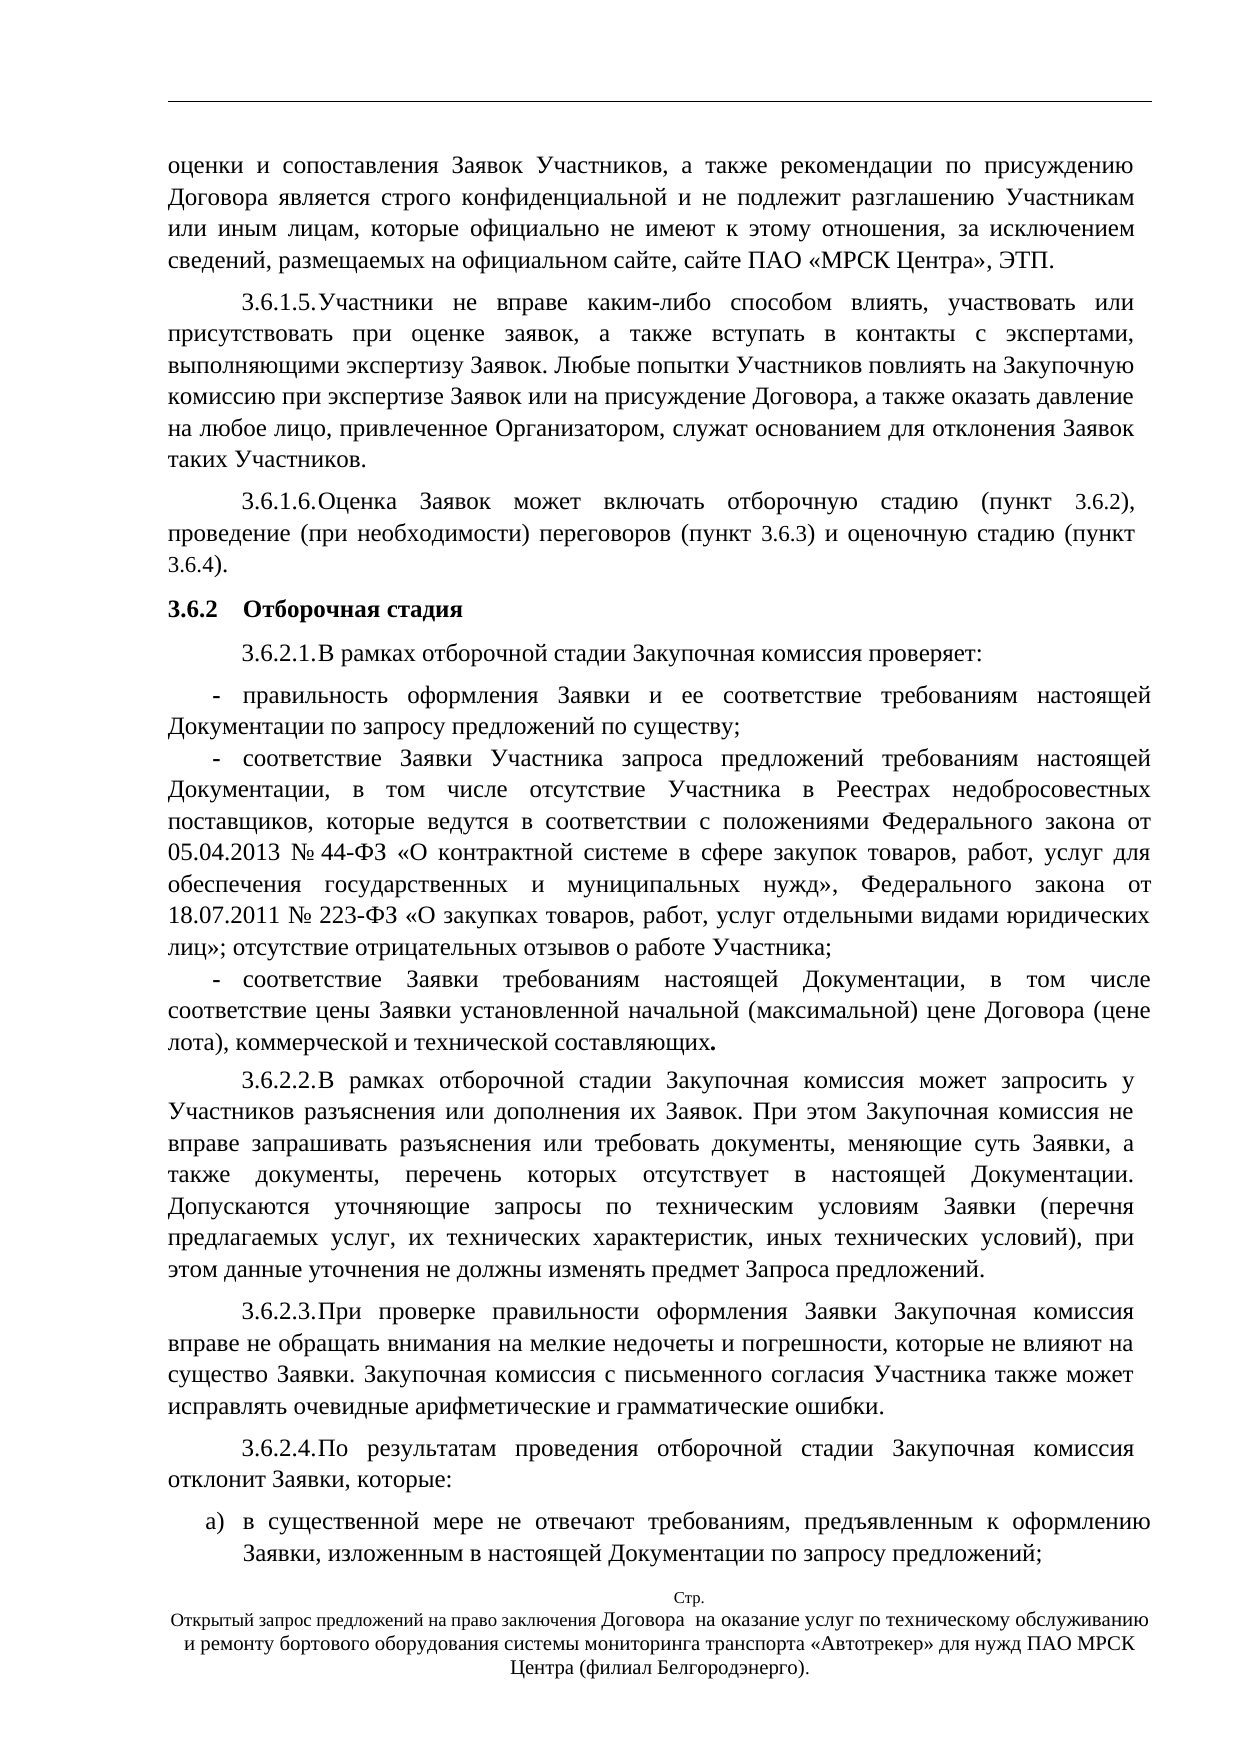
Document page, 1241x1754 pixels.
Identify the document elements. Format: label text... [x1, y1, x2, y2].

list Оценка Заявок может включать отборочную стадию (пункт 3.6.2), проведение (при необходимости) переговоров (пункт 3.6.3) и оценочную стадию (пункт 3.6.4). [168, 486, 1135, 578]
list Участники не вправе каким-либо способом влиять, участвовать или присутствовать при оценке заявок, а также вступать в контакты с экспертами, выполняющими экспертизу Заявок. Любые попытки Участников повлиять на Закупочную комиссию при экспертизе Заявок или на присуждение Договора, а также оказать давление на любое лицо, привлеченное Организатором, служат основанием для отклонения Заявок таких Участников. [168, 287, 1135, 473]
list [168, 150, 1135, 273]
list соответствие Заявки требованиям настоящей Документации, в том числе соответствие цены Заявки установленной начальной (максимальной) цене Договора (цене лота), коммерческой и технической составляющих. [168, 964, 1152, 1056]
list При проверке правильности оформления Заявки Закупочная комиссия вправе не обращать внимания на мелкие недочеты и погрешности, которые не влияют на существо Заявки. Закупочная комиссия с письменного согласия Участника также может исправлять очевидные арифметические и грамматические ошибки. [168, 1296, 1135, 1419]
list соответствие Заявки Участника запроса предложений требованиям настоящей Документации, в том числе отсутствие Участника в Реестрах недобросовестных поставщиков, которые ведутся в соответствии с положениями Федерального закона от 05.04.2013 № 44-ФЗ «О контрактной системе в сфере закупок товаров, работ, услуг для обеспечения государственных и муниципальных нужд», Федерального закона от 18.07.2011 № 223-ФЗ «О закупках товаров, работ, услуг отдельными видами юридических лиц»; отсутствие отрицательных отзывов о работе Участника; [168, 743, 1152, 961]
list По результатам проведения отборочной стадии Закупочная комиссия отклонит Заявки, которые: [168, 1433, 1135, 1493]
list В рамках отборочной стадии Закупочная комиссия проверяет: [168, 638, 1135, 666]
list В рамках отборочной стадии Закупочная комиссия может запросить у Участников разъяснения или дополнения их Заявок. При этом Закупочная комиссия не вправе запрашивать разъяснения или требовать документы, меняющие суть Заявки, а также документы, перечень которых отсутствует в настоящей Документации. Допускаются уточняющие запросы по техническим условиям Заявки (перечня предлагаемых услуг, их технических характеристик, иных технических условий), при этом данные уточнения не должны изменять предмет Запроса предложений. [168, 1065, 1135, 1283]
list правильность оформления Заявки и ее соответствие требованиям настоящей Документации по запросу предложений по существу; [168, 680, 1152, 740]
list в существенной мере не отвечают требованиям, предъявленным к оформлению Заявки, изложенным в настоящей Документации по запросу предложений; [205, 1506, 1152, 1567]
subtitle Отборочная стадия [168, 594, 1152, 622]
